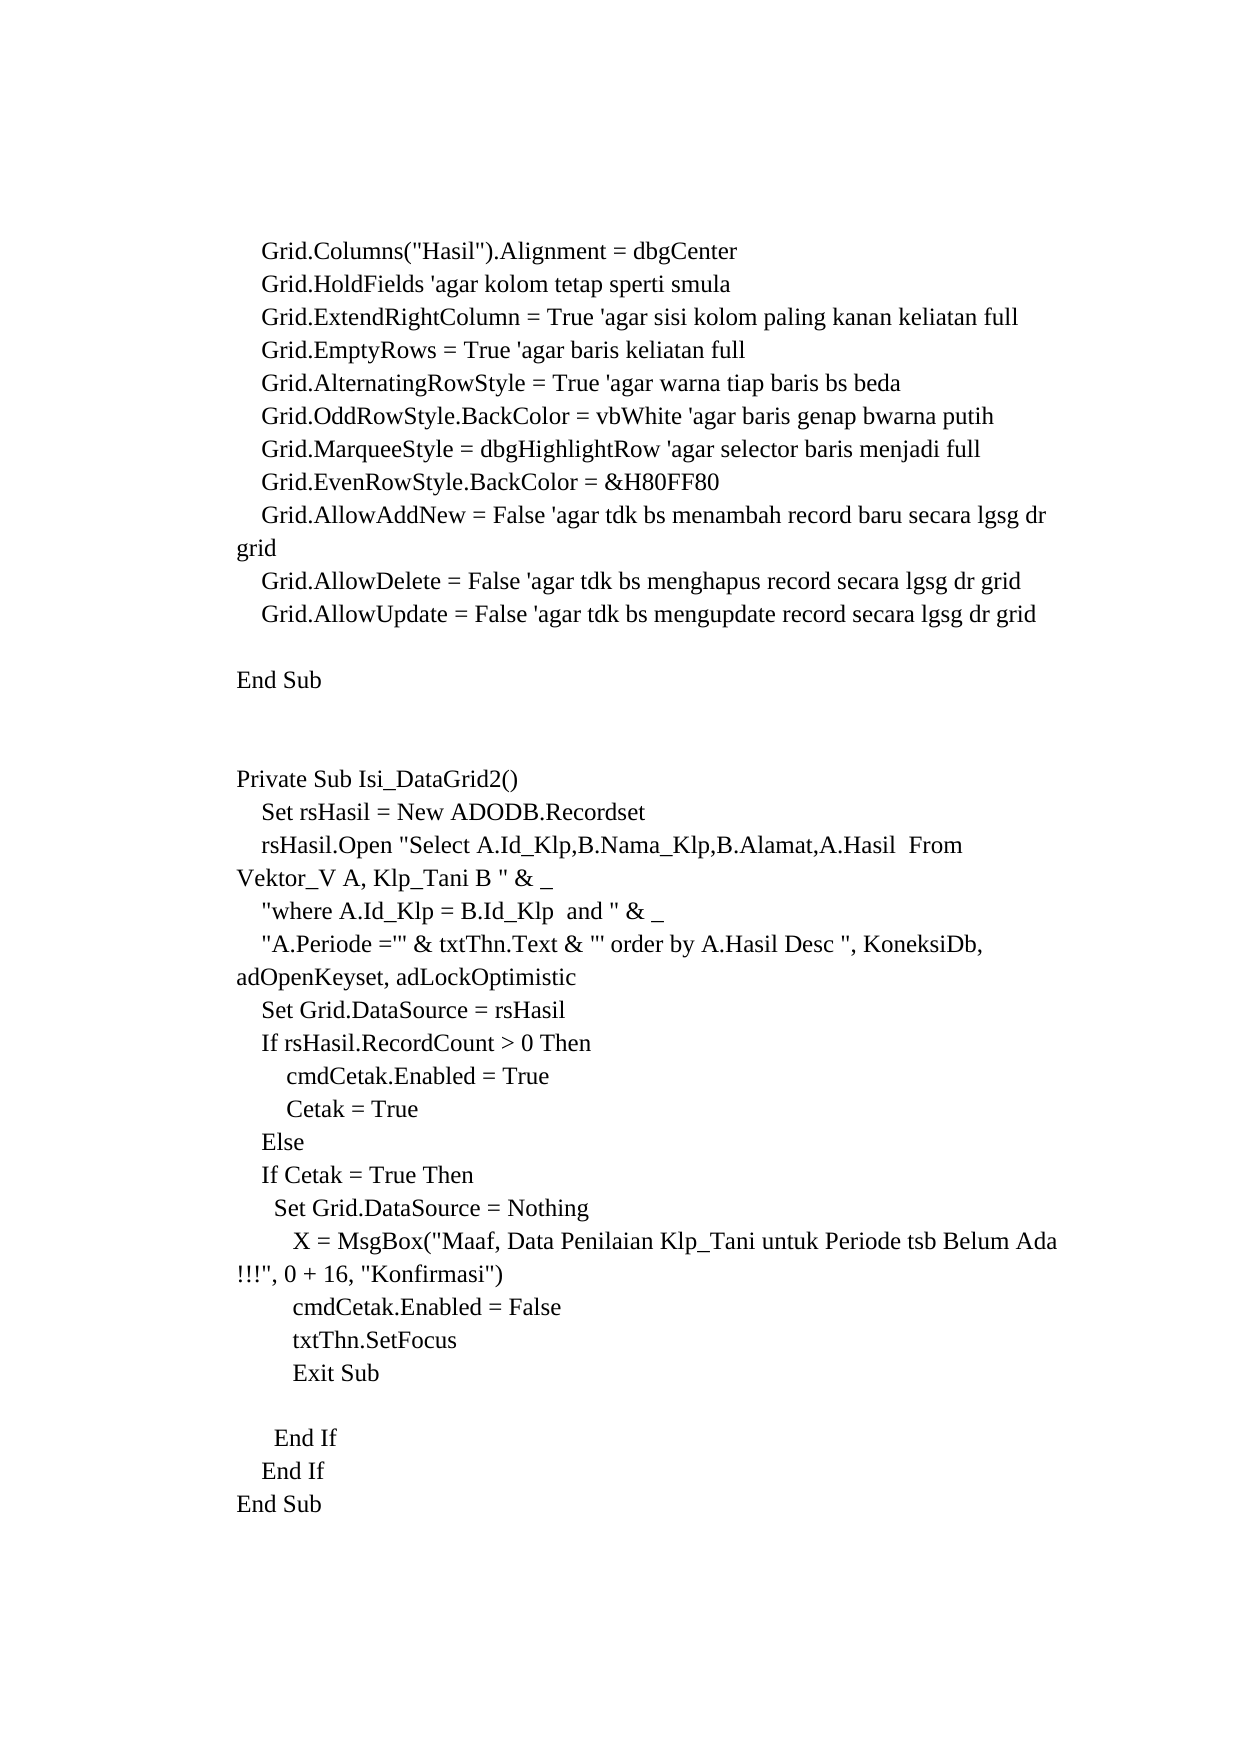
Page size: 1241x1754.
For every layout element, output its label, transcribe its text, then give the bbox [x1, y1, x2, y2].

text If rsHasil.RecordCount > 0 Then [236, 1028, 1063, 1057]
text Grid.ExtendRightColumn = True 'agar sisi kolom paling kanan keliatan full [236, 302, 1063, 331]
text "where A.Id_Klp = B.Id_Klp and " & _ [236, 896, 1063, 924]
text cmdCetak.Enabled = False [236, 1292, 1063, 1321]
text Grid.Columns("Hasil").Alignment = dbgCenter [236, 236, 1063, 265]
text Grid.HoldFields 'agar kolom tetap sperti smula [236, 269, 1063, 298]
text "A.Periode ='" & txtThn.Text & "' order by A.Hasil Desc ", KoneksiDb, adOpenKeyset, adLockOptimistic [236, 929, 1063, 991]
text Grid.AllowDelete = False 'agar tdk bs menghapus record secara lgsg dr grid [236, 566, 1063, 595]
text Else [236, 1127, 1063, 1156]
text End If [236, 1423, 1063, 1452]
text cmdCetak.Enabled = True [236, 1061, 1063, 1090]
text Grid.AllowAddNew = False 'agar tdk bs menambah record baru secara lgsg dr grid [236, 500, 1063, 562]
text rsHasil.Open "Select A.Id_Klp,B.Nama_Klp,B.Alamat,A.Hasil From Vektor_V A, Klp_Tani B " & _ [236, 830, 1063, 892]
text Grid.OddRowStyle.BackColor = vbWhite 'agar baris genap bwarna putih [236, 401, 1063, 430]
text Grid.EvenRowStyle.BackColor = &H80FF80 [236, 467, 1063, 496]
text If Cetak = True Then [236, 1160, 1063, 1189]
text Grid.MarqueeStyle = dbgHighlightRow 'agar selector baris menjadi full [236, 434, 1063, 463]
text Exit Sub [236, 1358, 1063, 1387]
text txtThn.SetFocus [236, 1325, 1063, 1354]
text Cetak = True [236, 1094, 1063, 1123]
text End If [236, 1456, 1063, 1485]
text End Sub [236, 665, 1063, 693]
text Set Grid.DataSource = Nothing [236, 1193, 1063, 1222]
text Set Grid.DataSource = rsHasil [236, 995, 1063, 1024]
text X = MsgBox("Maaf, Data Penilaian Klp_Tani untuk Periode tsb Belum Ada !!!", 0 + 16, "Konfirmasi") [236, 1226, 1063, 1288]
text Grid.AllowUpdate = False 'agar tdk bs mengupdate record secara lgsg dr grid [236, 599, 1063, 628]
text Grid.EmptyRows = True 'agar baris keliatan full [236, 335, 1063, 364]
text Private Sub Isi_DataGrid2() [236, 764, 1063, 792]
text Grid.AlternatingRowStyle = True 'agar warna tiap baris bs beda [236, 368, 1063, 397]
text Set rsHasil = New ADODB.Recordset [236, 797, 1063, 826]
text End Sub [236, 1489, 1063, 1518]
